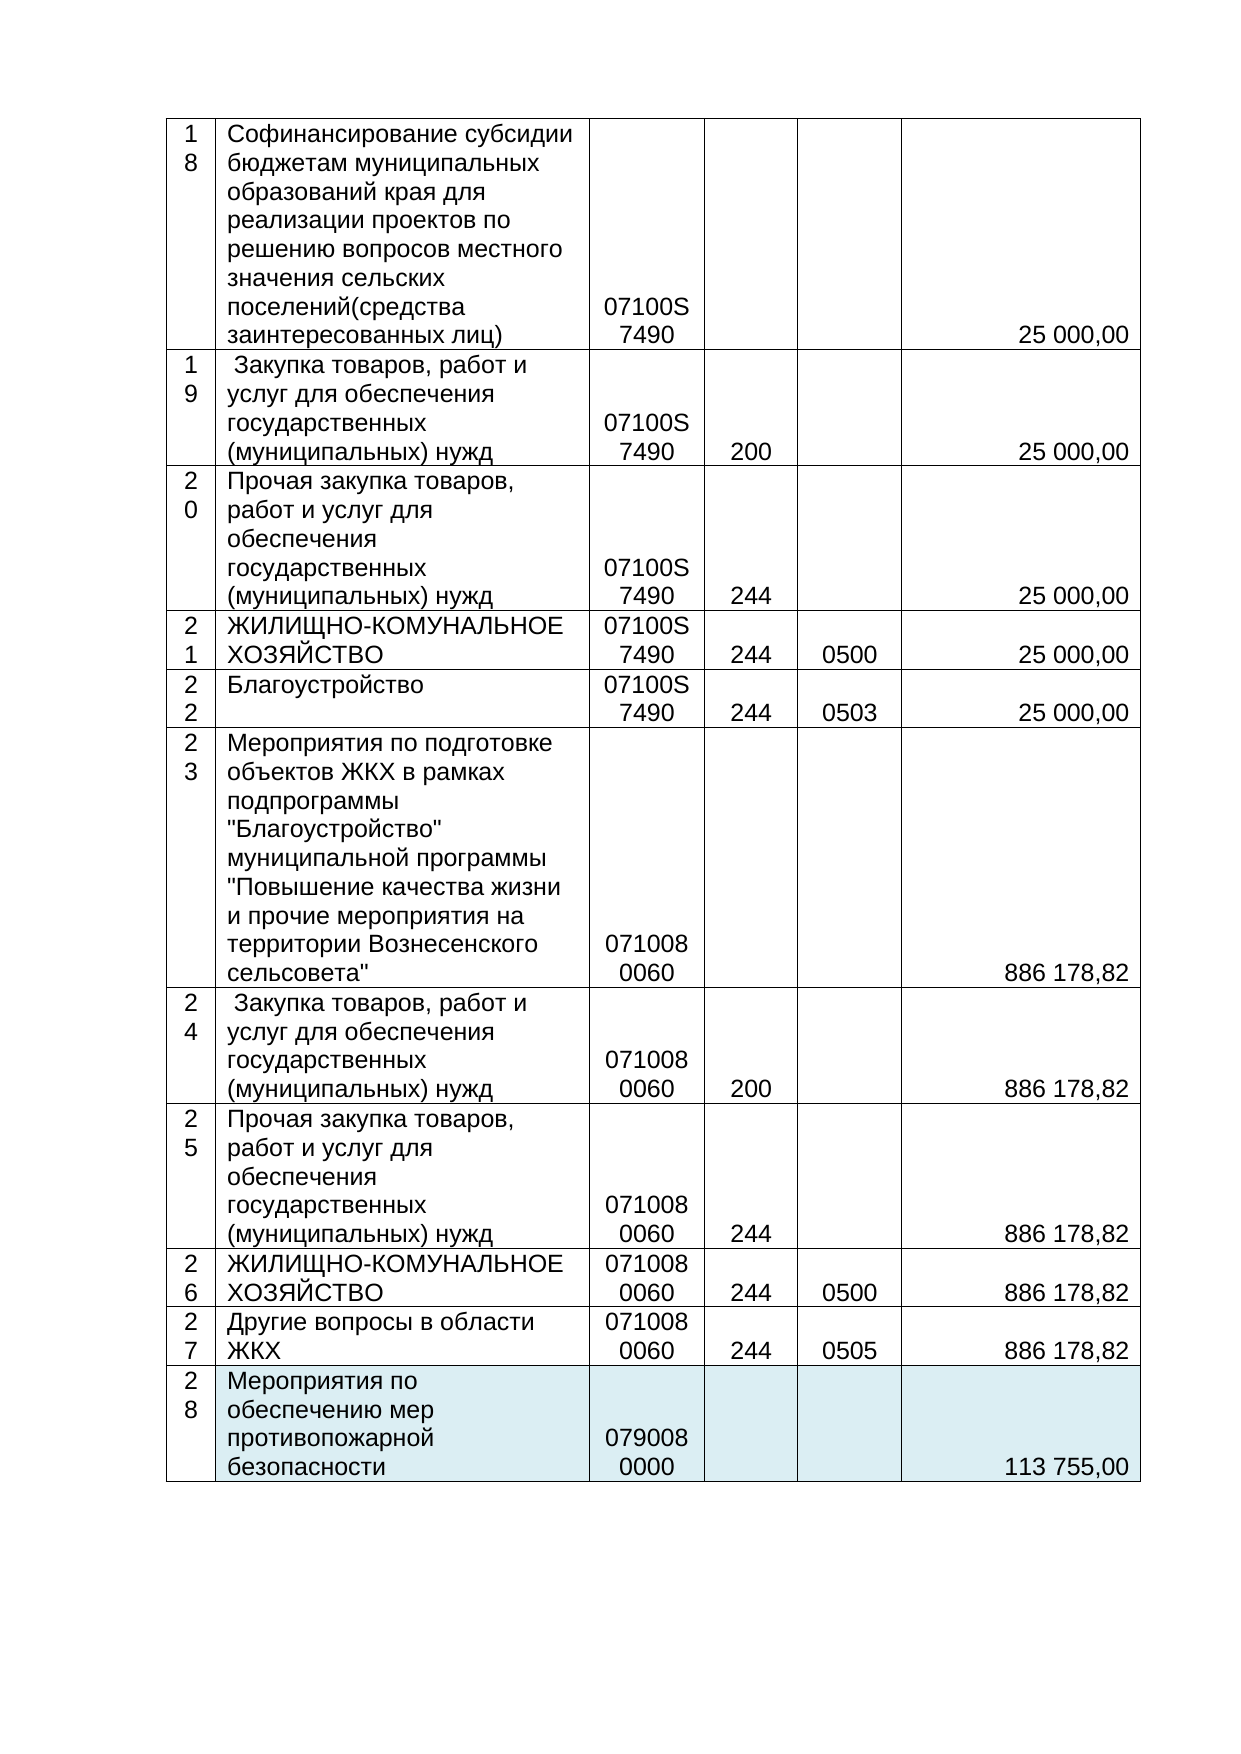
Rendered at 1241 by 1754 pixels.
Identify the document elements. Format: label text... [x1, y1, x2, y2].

table_cell 19 [167, 350, 215, 465]
table_cell 21 [167, 611, 215, 668]
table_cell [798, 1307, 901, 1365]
table_cell 07100S7490 [590, 611, 704, 668]
table_cell 18 [167, 119, 215, 349]
table_cell [798, 728, 901, 987]
table_cell [798, 1104, 901, 1248]
table_cell Закупка товаров, работ и услуг для обеспечения государственных (муниципальных) нужд [216, 988, 589, 1103]
table_cell [798, 466, 901, 610]
table_cell 07100S7490 [590, 466, 704, 610]
table_cell [798, 988, 901, 1103]
table_cell 07100S7490 [590, 119, 704, 349]
table_cell [798, 350, 901, 465]
table_cell 0710080060 [590, 1249, 704, 1306]
table_cell Мероприятия по подготовке объектов ЖКХ в рамках подпрограммы "Благоустройство" муниципальной программы "Повышение качества жизни и прочие мероприятия на территории Вознесенского сельсовета" [216, 728, 589, 987]
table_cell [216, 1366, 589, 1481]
table_cell 244 [705, 670, 797, 727]
table_cell 25 000,00 [902, 670, 1140, 727]
table_cell 25 000,00 [902, 119, 1140, 349]
table_cell [705, 728, 797, 987]
table_cell 0710080060 [590, 988, 704, 1103]
table_cell ЖИЛИЩНО-КОМУНАЛЬНОЕ ХОЗЯЙСТВО [216, 1249, 589, 1306]
table_cell 244 [705, 466, 797, 610]
table_cell 23 [167, 728, 215, 987]
table_cell 26 [167, 1249, 215, 1306]
table_cell 07100S7490 [590, 350, 704, 465]
table_cell 200 [705, 988, 797, 1103]
table_cell 0500 [798, 611, 901, 668]
table_cell Софинансирование субсидии бюджетам муниципальных образований края для реализации проектов по решению вопросов местного значения сельских поселений(средства заинтересованных лиц) [216, 119, 589, 349]
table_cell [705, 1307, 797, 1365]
table_cell 200 [705, 350, 797, 465]
table_cell 244 [705, 611, 797, 668]
table_cell Прочая закупка товаров, работ и услуг для обеспечения государственных (муниципальных) нужд [216, 466, 589, 610]
table_cell 07100S7490 [590, 670, 704, 727]
table_cell 0500 [798, 1249, 901, 1306]
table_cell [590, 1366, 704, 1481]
table_cell 886 178,82 [902, 988, 1140, 1103]
table_cell 886 178,82 [902, 1104, 1140, 1248]
table_cell 25 [167, 1104, 215, 1248]
table_cell 25 000,00 [902, 466, 1140, 610]
table_cell 25 000,00 [902, 350, 1140, 465]
table_cell 886 178,82 [902, 1249, 1140, 1306]
table_cell 24 [167, 988, 215, 1103]
table_cell 886 178,82 [902, 728, 1140, 987]
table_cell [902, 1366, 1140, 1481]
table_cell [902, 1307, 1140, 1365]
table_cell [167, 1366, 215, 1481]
table_cell 244 [705, 1249, 797, 1306]
table_cell 25 000,00 [902, 611, 1140, 668]
table_cell ЖИЛИЩНО-КОМУНАЛЬНОЕ ХОЗЯЙСТВО [216, 611, 589, 668]
table_cell 0710080060 [590, 728, 704, 987]
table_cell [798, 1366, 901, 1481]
table_cell 0503 [798, 670, 901, 727]
table_cell [705, 119, 797, 349]
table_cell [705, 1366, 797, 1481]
table_cell 27 [167, 1307, 215, 1365]
table_cell Закупка товаров, работ и услуг для обеспечения государственных (муниципальных) нужд [216, 350, 589, 465]
table_cell Благоустройство [216, 670, 589, 727]
table_cell 22 [167, 670, 215, 727]
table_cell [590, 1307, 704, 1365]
table_cell Прочая закупка товаров, работ и услуг для обеспечения государственных (муниципальных) нужд [216, 1104, 589, 1248]
table_cell 20 [167, 466, 215, 610]
table_cell [798, 119, 901, 349]
table_cell 244 [705, 1104, 797, 1248]
table_cell 0710080060 [590, 1104, 704, 1248]
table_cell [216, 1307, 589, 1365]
